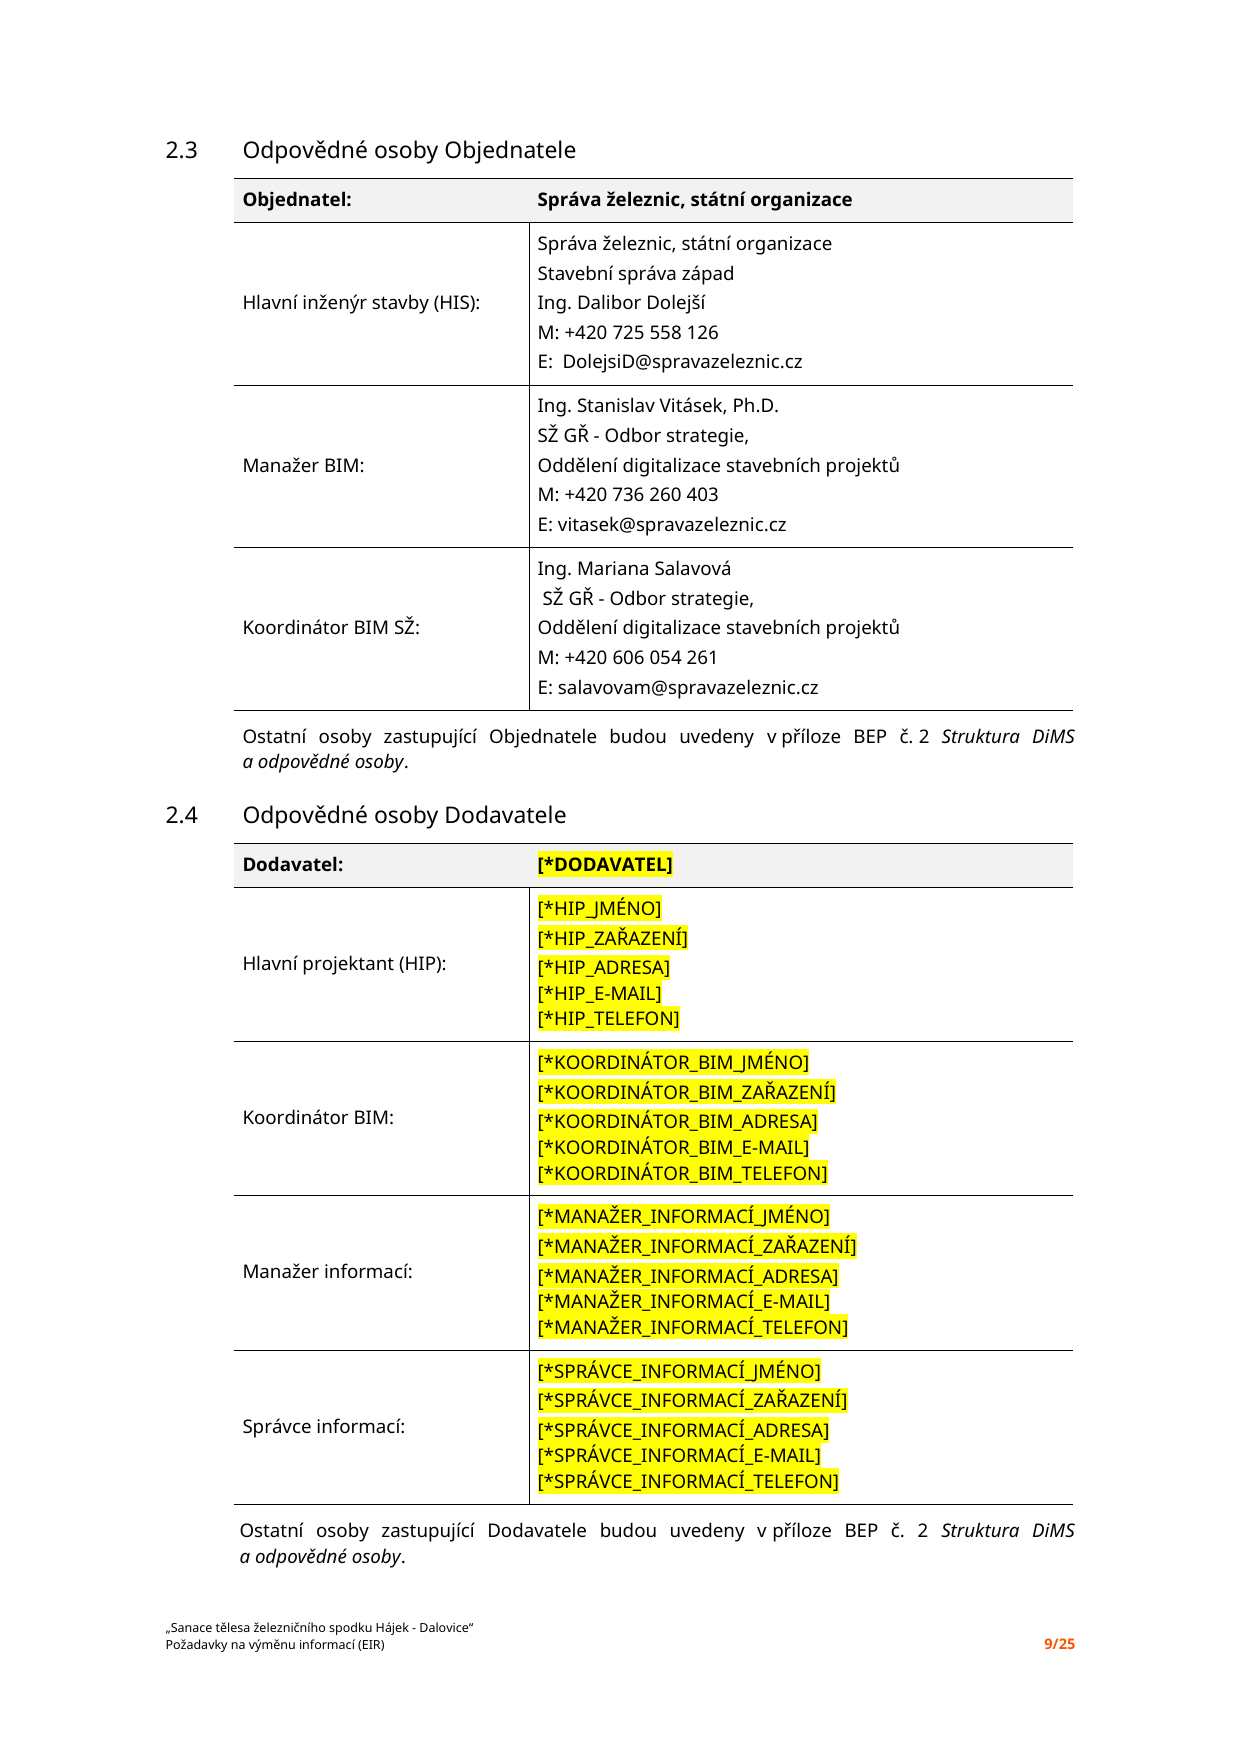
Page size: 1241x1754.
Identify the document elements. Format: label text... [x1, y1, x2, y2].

table_cell Ing. Mariana Salavová SŽ GŘ - Odbor strategie, Oddělení digitalizace stavebních projektů M: +420 606 054 261 E: salavovam@spravazeleznic.cz [530, 548, 1073, 710]
table_header Objednatel: [234, 179, 529, 222]
table_cell [*HIP_JMÉNO] [*HIP_ZAŘAZENÍ] [*HIP_ADRESA] [*HIP_E-MAIL] [*HIP_TELEFON] [530, 888, 1073, 1041]
table_cell [*SPRÁVCE_INFORMACÍ_JMÉNO] [*SPRÁVCE_INFORMACÍ_ZAŘAZENÍ] [*SPRÁVCE_INFORMACÍ_ADRESA] [*SPRÁVCE_INFORMACÍ_E-MAIL] [*SPRÁVCE_INFORMACÍ_TELEFON] [530, 1351, 1073, 1504]
table_cell Koordinátor BIM SŽ: [234, 548, 529, 710]
table_cell Hlavní projektant (HIP): [234, 888, 529, 1041]
text Odpovědné osoby Dodavatele [165, 799, 1075, 831]
text Ostatní osoby zastupující Dodavatele budou uvedeny v příloze BEP č. 2 Struktura DiMS a odpovědné osoby. [239, 1517, 1075, 1568]
table_cell Manažer informací: [234, 1196, 529, 1350]
table_cell Správce informací: [234, 1351, 529, 1504]
table_cell [*MANAŽER_INFORMACÍ_JMÉNO] [*MANAŽER_INFORMACÍ_ZAŘAZENÍ] [*MANAŽER_INFORMACÍ_ADRESA] [*MANAŽER_INFORMACÍ_E-MAIL] [*MANAŽER_INFORMACÍ_TELEFON] [530, 1196, 1073, 1350]
text Odpovědné osoby Objednatele [165, 134, 1075, 166]
table_cell Ing. Stanislav Vitásek, Ph.D. SŽ GŘ - Odbor strategie, Oddělení digitalizace stavebních projektů M: +420 736 260 403 E: vitasek@spravazeleznic.cz [530, 386, 1073, 547]
table_cell Hlavní inženýr stavby (HIS): [234, 223, 529, 384]
table_header Dodavatel: [234, 844, 529, 887]
table_header Správa železnic, státní organizace [529, 179, 1073, 222]
text Ostatní osoby zastupující Objednatele budou uvedeny v příloze BEP č. 2 Struktura DiMS a odpovědné osoby. [242, 723, 1075, 774]
table_cell Správa železnic, státní organizace Stavební správa západ Ing. Dalibor Dolejší M: +420 725 558 126 E: DolejsiD@spravazeleznic.cz [530, 223, 1073, 384]
table_cell Manažer BIM: [234, 386, 529, 547]
table_cell Koordinátor BIM: [234, 1042, 529, 1195]
table_header [*DODAVATEL] [529, 844, 1073, 887]
table_cell [*KOORDINÁTOR_BIM_JMÉNO] [*KOORDINÁTOR_BIM_ZAŘAZENÍ] [*KOORDINÁTOR_BIM_ADRESA] [*KOORDINÁTOR_BIM_E-MAIL] [*KOORDINÁTOR_BIM_TELEFON] [530, 1042, 1073, 1195]
